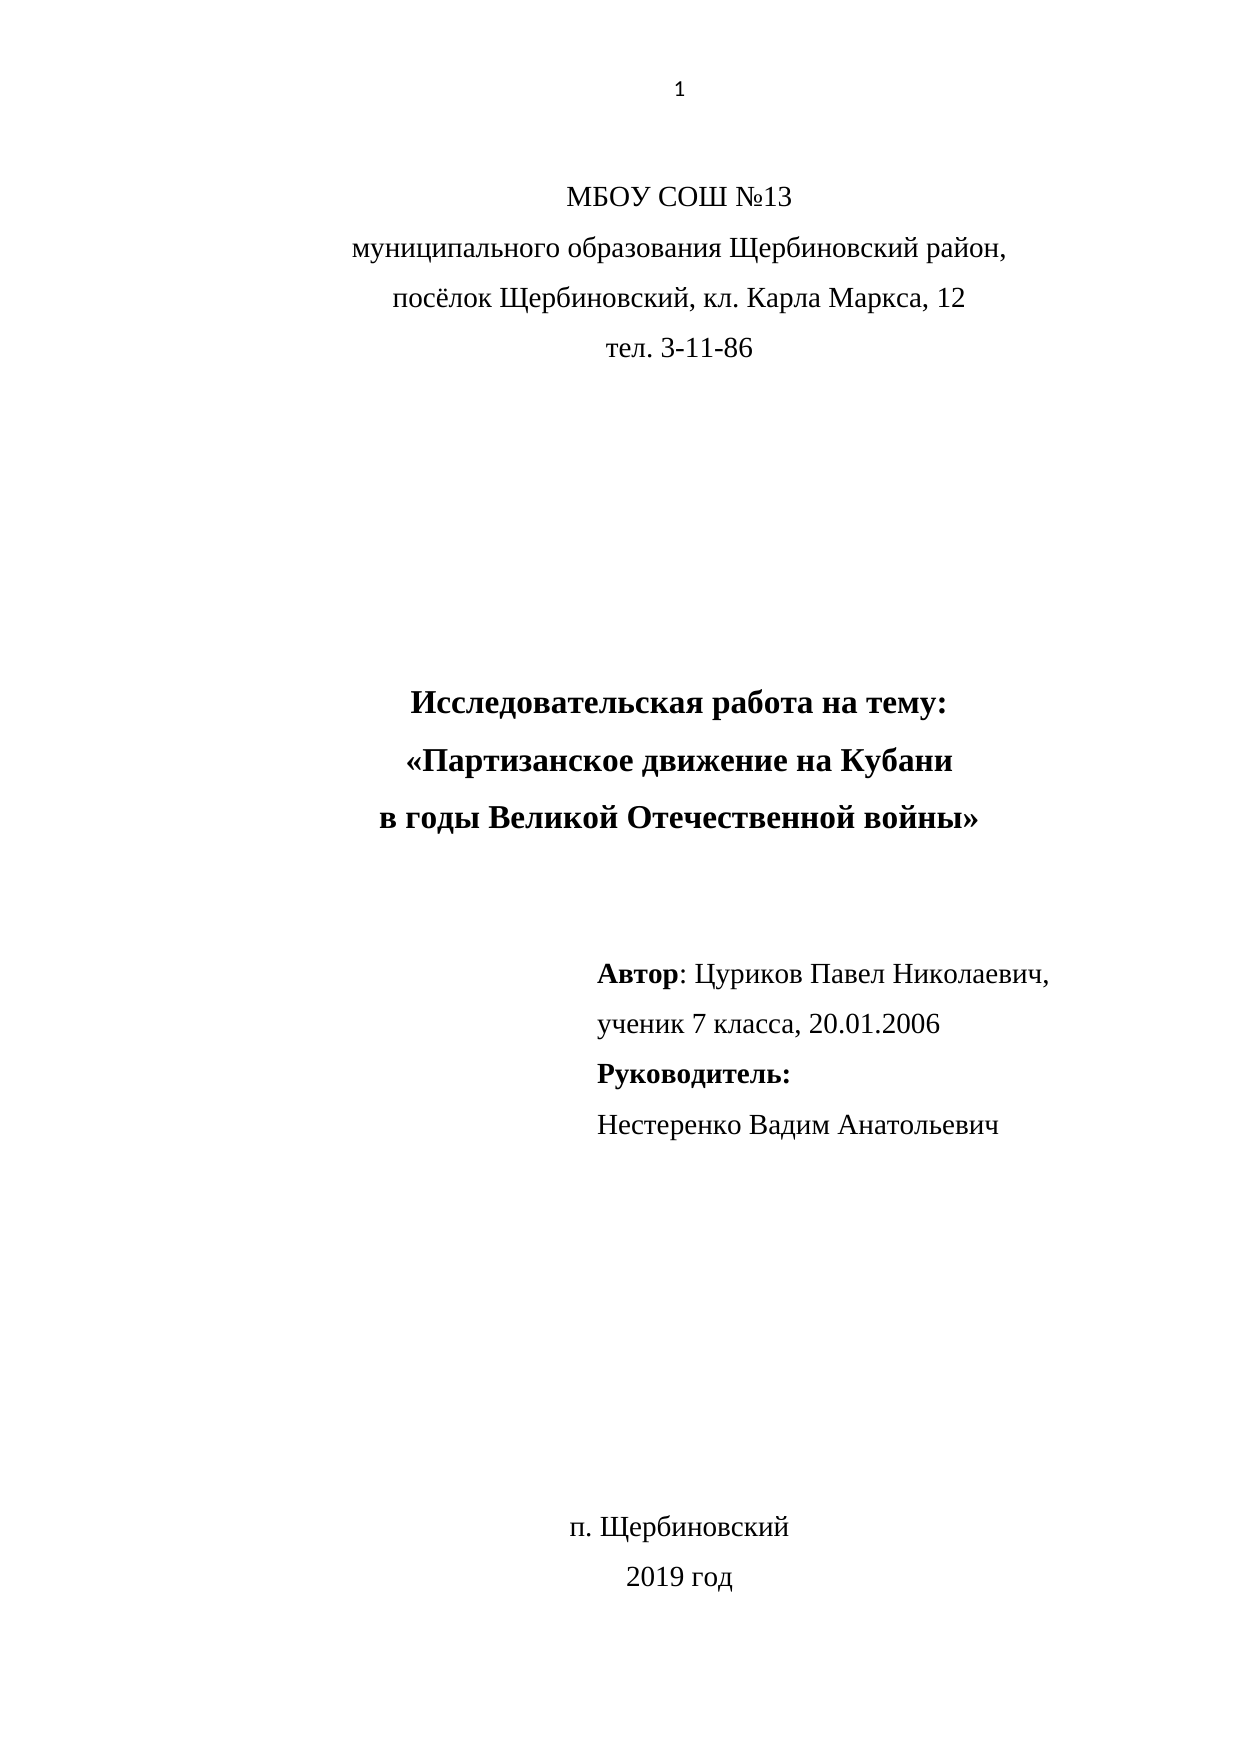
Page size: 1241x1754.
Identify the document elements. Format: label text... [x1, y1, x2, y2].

text ученик 7 класса, 20.01.2006 [502, 1006, 1181, 1040]
text Руководитель: [502, 1056, 1181, 1090]
text «Партизанское движение на Кубани [177, 740, 1181, 778]
text тел. 3-11-86 [177, 331, 1181, 364]
text Нестеренко Вадим Анатольевич [502, 1107, 1181, 1140]
text в годы Великой Отечественной войны» [177, 798, 1181, 836]
text посёлок Щербиновский, кл. Карла Маркса, 12 [177, 280, 1181, 314]
text муниципального образования Щербиновский район, [177, 230, 1181, 263]
text п. Щербиновский [177, 1509, 1181, 1543]
text Автор: Цуриков Павел Николаевич, [502, 956, 1181, 989]
text Исследовательская работа на тему: [177, 683, 1181, 721]
text 2019 год [177, 1559, 1181, 1593]
text МБОУ СОШ №13 [177, 179, 1181, 213]
